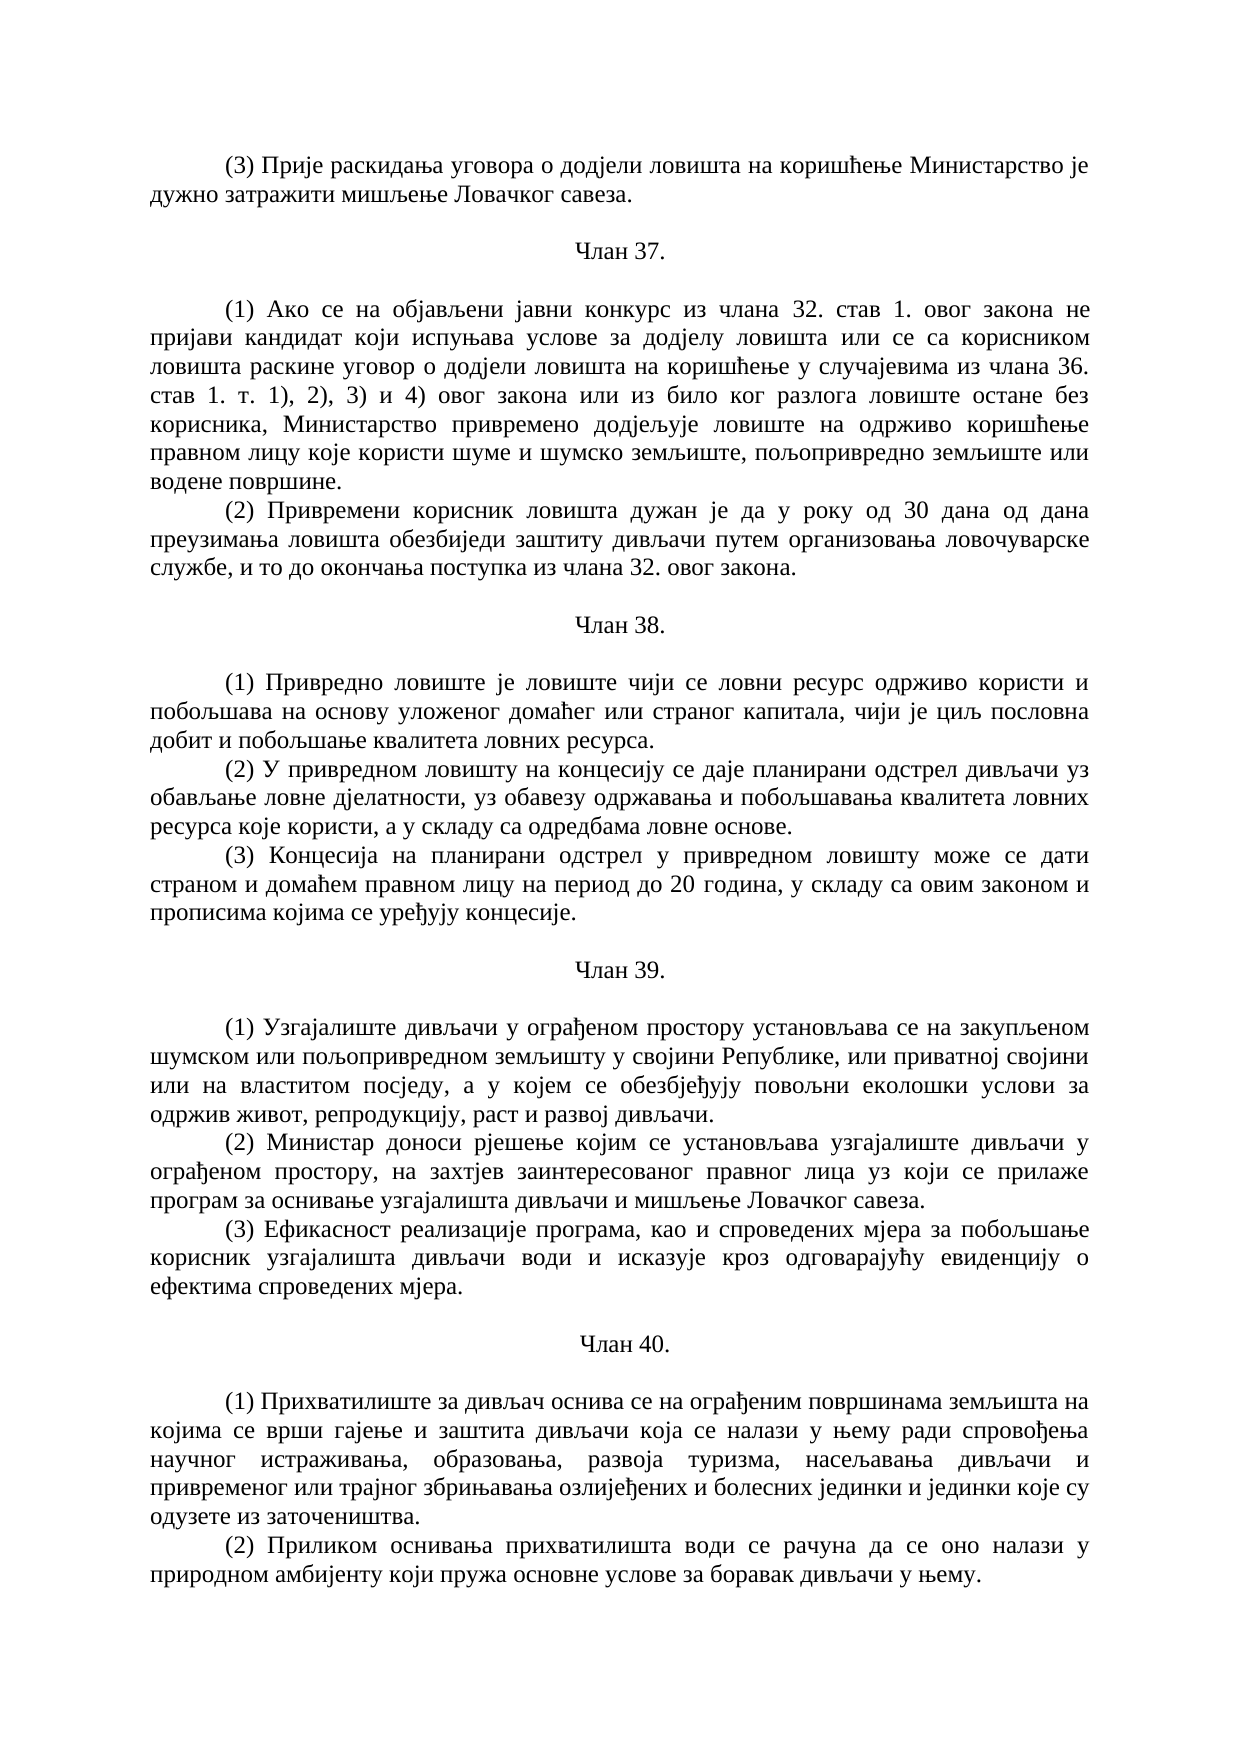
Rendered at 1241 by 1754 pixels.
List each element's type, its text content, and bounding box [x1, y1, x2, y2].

text (1) Узгајалиште дивљачи у ограђеном простору установљава се на закупљеном шумском или пољопривредном земљишту у својини Републике, или приватној својини или на властитом посједу, а у којем се обезбјеђују повољни еколошки услови за одржив живот, репродукцију, раст и развој дивљачи. [150, 1012, 1090, 1127]
text (1) Привредно ловиште је ловиште чији се ловни ресурс одрживо користи и побољшава на основу уложеног домаћег или страног капитала, чији је циљ пословна добит и побољшање квалитета ловних ресурса. [150, 667, 1090, 754]
text Члан 40. [150, 1329, 1090, 1357]
text (3) Ефикасност реализације програма, као и спроведених мјера за побољшање корисник узгајалишта дивљачи води и исказује кроз одговарајућу евиденцију о ефектима спроведених мјера. [150, 1214, 1090, 1300]
text Члан 39. [150, 955, 1090, 984]
text (1) Прихватилиште за дивљач оснива се на ограђеним површинама земљишта на којима се врши гајење и заштита дивљачи која се налази у њему ради спровођења научног истраживања, образовања, развоја туризма, насељавања дивљачи и привременог или трајног збрињавања озлијеђених и болесних јединки и јединки које су одузете из заточеништва. [150, 1386, 1090, 1530]
text (3) Концесија на планирани одстрел у привредном ловишту може се дати страном и домаћем правном лицу на период до 20 година, у складу са овим законом и прописима којима се уређују концесије. [150, 840, 1090, 926]
text (2) Привремени корисник ловишта дужан је да у року од 30 дана од дана преузимања ловишта обезбиједи заштиту дивљачи путем организовања ловочуварске службе, и то до окончања поступка из члана 32. овог закона. [150, 495, 1090, 581]
text (2) Приликом оснивања прихватилишта води се рачуна да се оно налази у природном амбијенту који пружа основне услове за боравак дивљачи у њему. [150, 1530, 1090, 1587]
text Члан 38. [150, 610, 1090, 639]
text Члан 37. [150, 236, 1090, 265]
text (1) Ако се на објављени јавни конкурс из члана 32. став 1. овог закона не пријави кандидат који испуњава услове за додјелу ловишта или се са корисником ловишта раскине уговор о додјели ловишта на коришћење у случајевима из члана 36. став 1. т. 1), 2), 3) и 4) овог закона или из било ког разлога ловиште остане без корисника, Министарство привремено додјељује ловиште на одрживо коришћење правном лицу које користи шуме и шумско земљиште, пољопривредно земљиште или водене површине. [150, 294, 1090, 495]
text (3) Прије раскидања уговора о додјели ловишта на коришћење Министарство је дужно затражити мишљење Ловачког савеза. [150, 150, 1090, 207]
text (2) Министар доноси рјешење којим се установљава узгајалиште дивљачи у ограђеном простору, на захтјев заинтересованог правног лица уз који се прилаже програм за оснивање узгајалишта дивљачи и мишљење Ловачког савеза. [150, 1127, 1090, 1214]
text (2) У привредном ловишту на концесију се даје планирани одстрел дивљачи уз обављање ловне дјелатности, уз обавезу одржавања и побољшавања квалитета ловних ресурса које користи, а у складу са одредбама ловне основе. [150, 754, 1090, 840]
